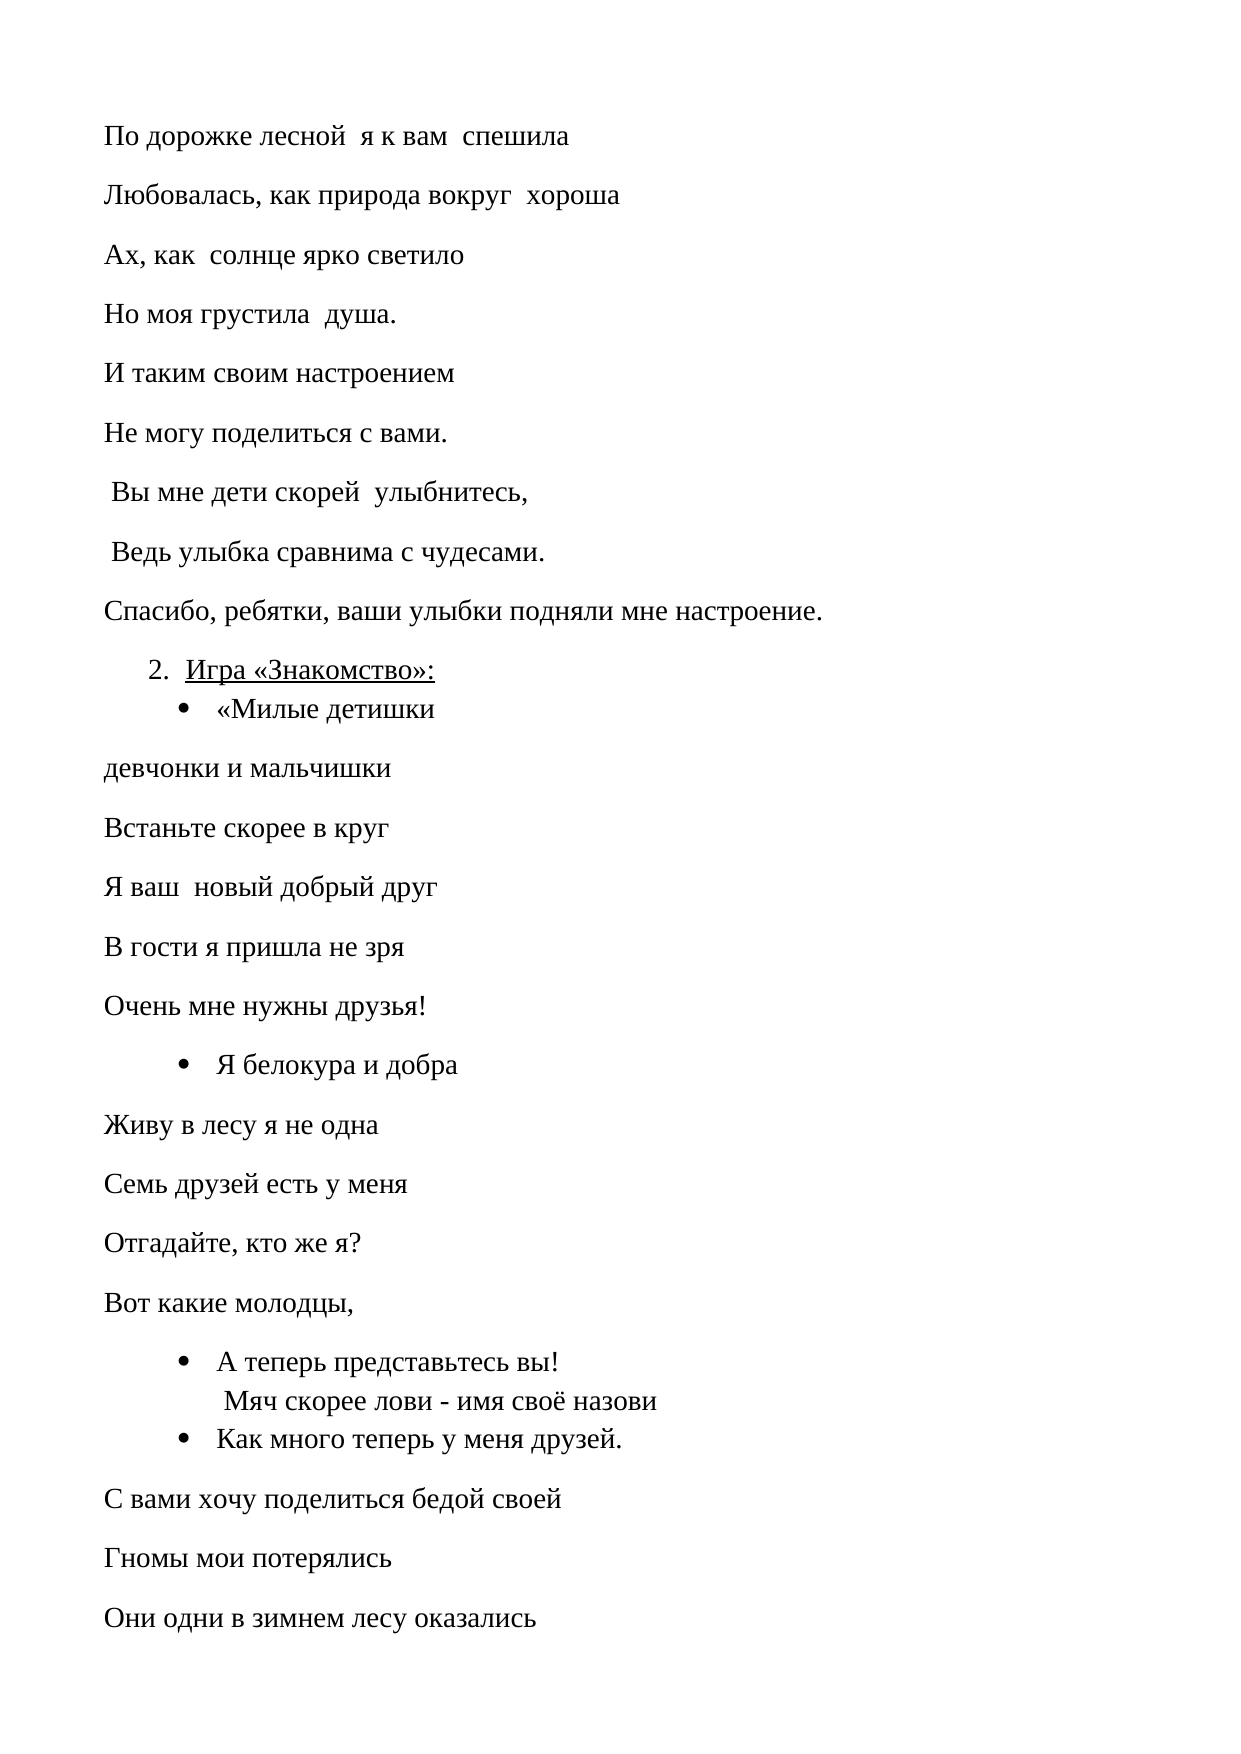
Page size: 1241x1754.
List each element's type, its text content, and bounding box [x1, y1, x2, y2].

text Ведь улыбка сравнима с чудесами. [103, 534, 1152, 567]
text Встаньте скорее в круг [103, 810, 1152, 843]
text Но моя грустила душа. [103, 296, 1152, 330]
text Спасибо, ребятки, ваши улыбки подняли мне настроение. [103, 593, 1152, 627]
list «Милые детишки [178, 691, 1152, 725]
list А теперь представьтесь вы! [178, 1344, 1152, 1378]
text Любовалась, как природа вокруг хороша [103, 177, 1152, 211]
text Отгадайте, кто же я? [103, 1226, 1152, 1259]
text С вами хочу поделиться бедой своей [103, 1481, 1152, 1514]
list Я белокура и добра [178, 1047, 1152, 1081]
text Гномы мои потерялись [103, 1540, 1152, 1574]
text В гости я пришла не зря [103, 929, 1152, 962]
text Вы мне дети скорей улыбнитесь, [103, 474, 1152, 508]
text Они одни в зимнем лесу оказались [103, 1600, 1152, 1633]
list Игра «Знакомство»: [148, 652, 1152, 686]
text девчонки и мальчишки [103, 751, 1152, 784]
text Ах, как солнце ярко светило [103, 237, 1152, 270]
text Не могу поделиться с вами. [103, 415, 1152, 448]
text И таким своим настроением [103, 356, 1152, 389]
list Как много теперь у меня друзей. [178, 1422, 1152, 1455]
text По дорожке лесной я к вам спешила [103, 118, 1152, 152]
text Я ваш новый добрый друг [103, 869, 1152, 903]
text Семь друзей есть у меня [103, 1166, 1152, 1200]
list Мяч скорее лови - имя своё назови [216, 1383, 1152, 1417]
text Очень мне нужны друзья! [103, 988, 1152, 1022]
text Живу в лесу я не одна [103, 1107, 1152, 1140]
text Вот какие молодцы, [103, 1285, 1152, 1318]
